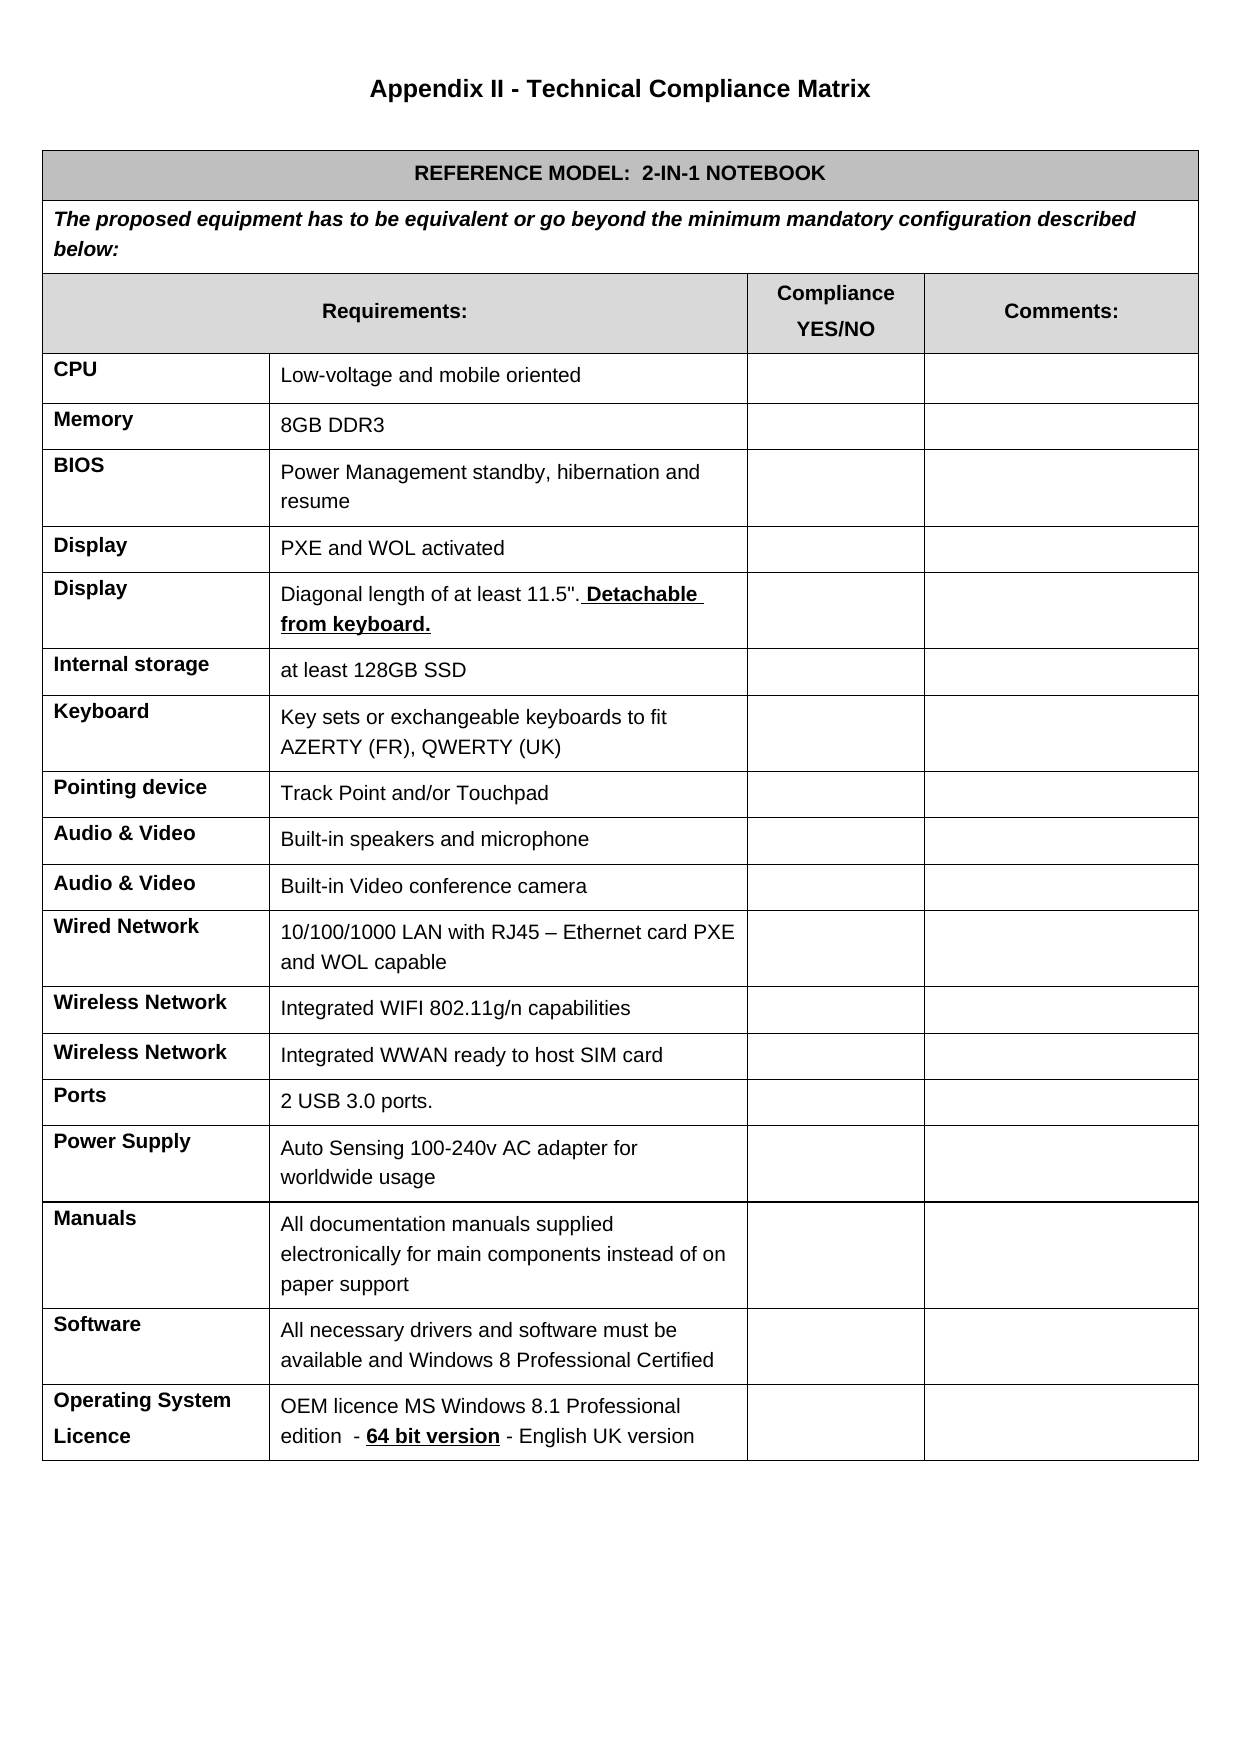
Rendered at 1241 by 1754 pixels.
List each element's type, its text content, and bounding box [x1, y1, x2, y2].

table_cell [925, 573, 1198, 648]
table_cell [748, 1309, 924, 1384]
table_cell [925, 527, 1198, 572]
table_cell Requirements: [43, 274, 747, 353]
table_cell The proposed equipment has to be equivalent or go beyond the minimum mandatory configuration described below: [43, 201, 1198, 273]
table_cell Built-in speakers and microphone [270, 818, 747, 863]
table_cell CPU [43, 354, 269, 403]
table_cell [748, 450, 924, 526]
table_cell BIOS [43, 450, 269, 526]
table_cell All necessary drivers and software must be available and Windows 8 Professional Certified [270, 1309, 747, 1384]
table_cell Ports [43, 1080, 269, 1125]
table_cell Track Point and/or Touchpad [270, 772, 747, 817]
table_cell [925, 911, 1198, 986]
table_cell Low-voltage and mobile oriented [270, 354, 747, 403]
table_cell Wireless Network [43, 987, 269, 1032]
table_cell Audio & Video [43, 818, 269, 863]
table_cell [748, 1080, 924, 1125]
table_cell Integrated WWAN ready to host SIM card [270, 1034, 747, 1079]
table_cell Keyboard [43, 696, 269, 771]
table_cell Compliance YES/NO [748, 274, 924, 353]
table_cell Wireless Network [43, 1034, 269, 1079]
table_cell [925, 354, 1198, 403]
table_cell [748, 1385, 924, 1460]
table_cell at least 128GB SSD [270, 649, 747, 694]
table_cell [748, 404, 924, 449]
table_cell PXE and WOL activated [270, 527, 747, 572]
table_cell [748, 865, 924, 910]
table_cell [925, 1309, 1198, 1384]
table_cell Manuals [43, 1203, 269, 1307]
table_cell Internal storage [43, 649, 269, 694]
table_cell Audio & Video [43, 865, 269, 910]
table_cell Power Supply [43, 1126, 269, 1201]
table_cell [925, 865, 1198, 910]
table_cell Built-in Video conference camera [270, 865, 747, 910]
table_cell [748, 527, 924, 572]
table_cell Auto Sensing 100-240v AC adapter for worldwide usage [270, 1126, 747, 1201]
table_cell Integrated WIFI 802.11g/n capabilities [270, 987, 747, 1032]
table_cell Power Management standby, hibernation and resume [270, 450, 747, 526]
table_cell 8GB DDR3 [270, 404, 747, 449]
table_cell Comments: [925, 274, 1198, 353]
table_cell [925, 1034, 1198, 1079]
table_cell [925, 987, 1198, 1032]
table_cell Display [43, 527, 269, 572]
table_cell [748, 1034, 924, 1079]
table_cell [925, 649, 1198, 694]
table_cell [925, 1203, 1198, 1307]
table_cell [925, 1385, 1198, 1460]
table_cell [748, 911, 924, 986]
table_cell [925, 1080, 1198, 1125]
table_cell [925, 772, 1198, 817]
table_cell All documentation manuals supplied electronically for main components instead of on paper support [270, 1203, 747, 1307]
table_cell [748, 1126, 924, 1201]
table_cell [748, 573, 924, 648]
table_cell [925, 818, 1198, 863]
table_cell Display [43, 573, 269, 648]
table_cell 2 USB 3.0 ports. [270, 1080, 747, 1125]
table_cell [748, 818, 924, 863]
table_cell Wired Network [43, 911, 269, 986]
table_cell 10/100/1000 LAN with RJ45 – Ethernet card PXE and WOL capable [270, 911, 747, 986]
table_cell [748, 772, 924, 817]
table_cell Diagonal length of at least 11.5". Detachable from keyboard. [270, 573, 747, 648]
table_cell [748, 354, 924, 403]
table_cell [748, 649, 924, 694]
table_cell [748, 696, 924, 771]
table_cell Software [43, 1309, 269, 1384]
table_header REFERENCE MODEL: 2-IN-1 NOTEBOOK [43, 151, 1198, 200]
table_cell [925, 1126, 1198, 1201]
table_cell [925, 404, 1198, 449]
table_cell [748, 1203, 924, 1307]
table_cell Pointing device [43, 772, 269, 817]
table_cell [748, 987, 924, 1032]
table_cell OEM licence MS Windows 8.1 Professional edition - 64 bit version - English UK version [270, 1385, 747, 1460]
table_cell Operating System Licence [43, 1385, 269, 1460]
table_cell Key sets or exchangeable keyboards to fit AZERTY (FR), QWERTY (UK) [270, 696, 747, 771]
table_cell Memory [43, 404, 269, 449]
table_cell [925, 450, 1198, 526]
table_cell [925, 696, 1198, 771]
